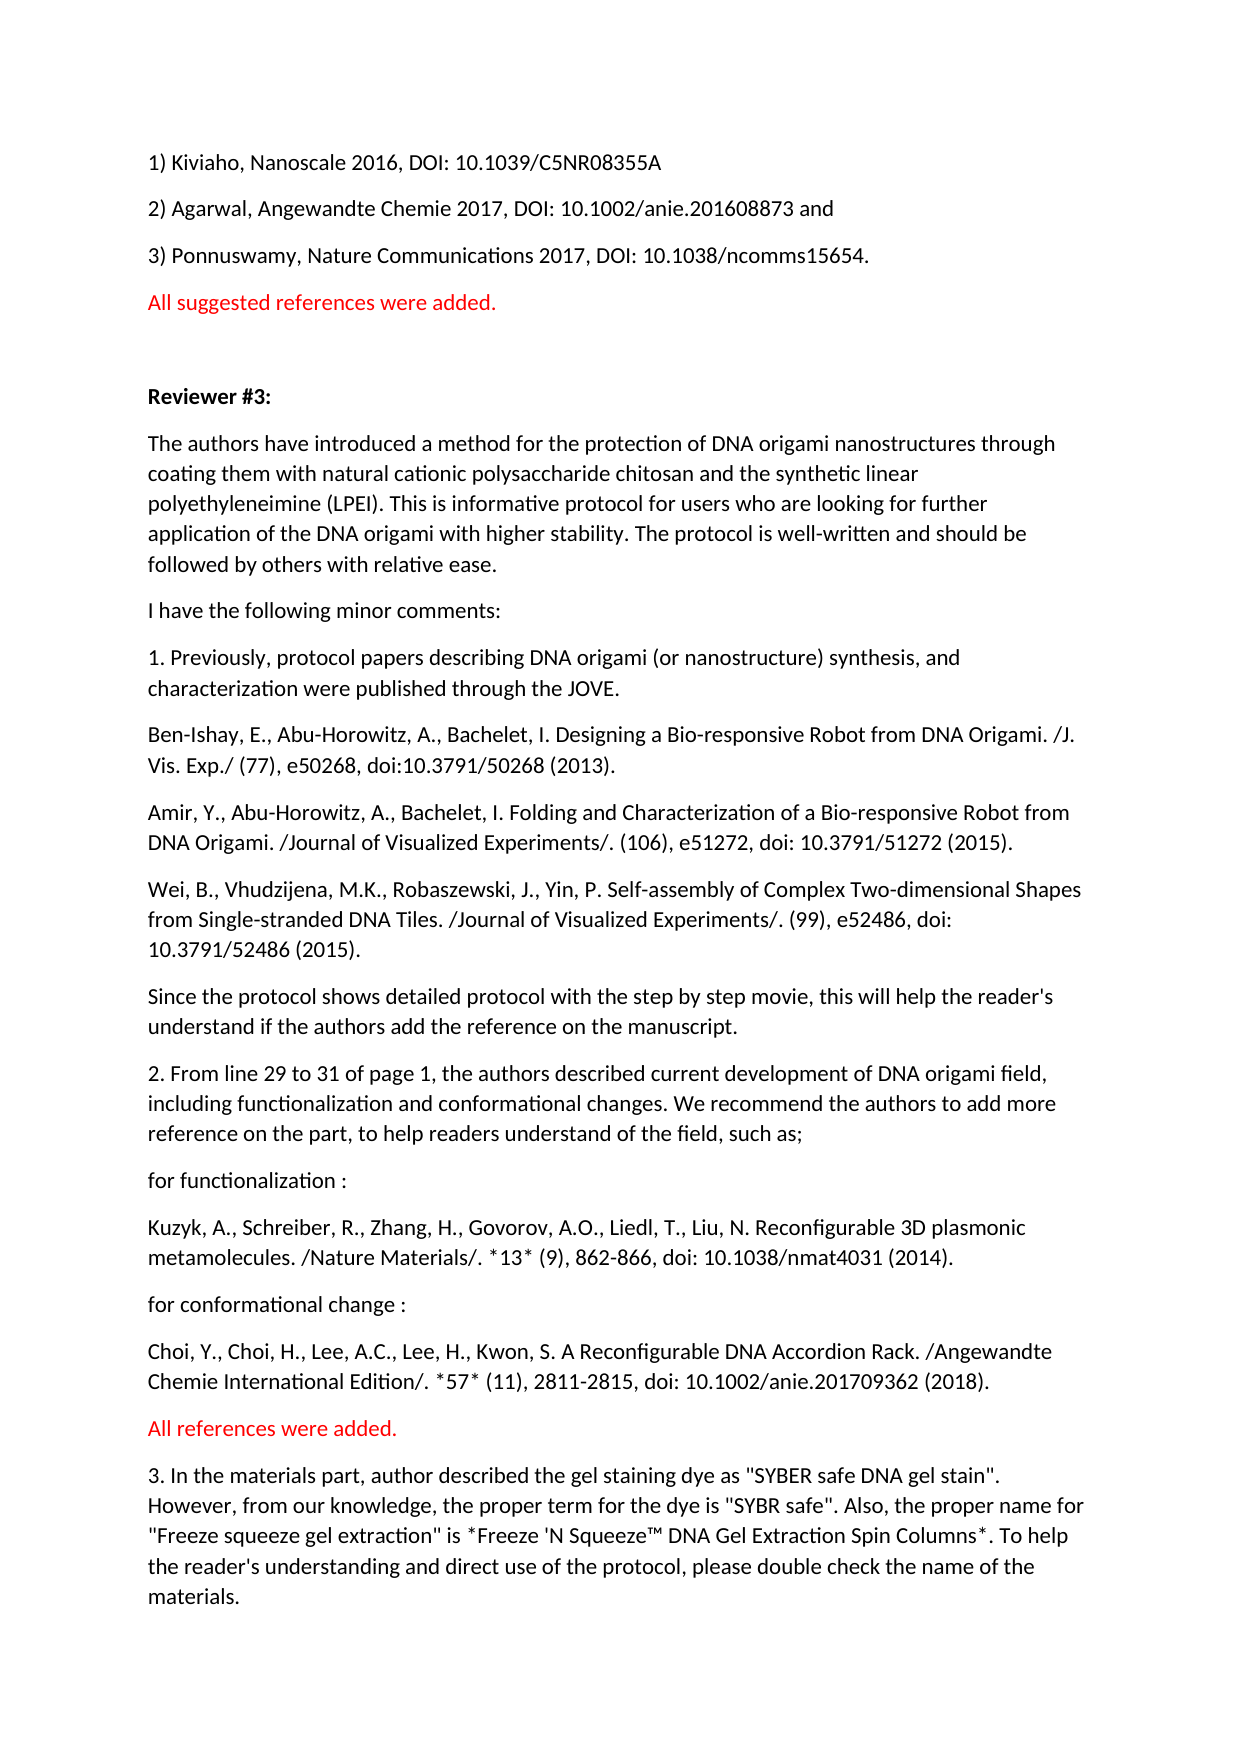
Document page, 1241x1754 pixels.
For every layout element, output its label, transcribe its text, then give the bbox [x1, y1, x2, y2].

text I have the following minor comments: [148, 597, 1093, 624]
text 1. Previously, protocol papers describing DNA origami (or nanostructure) synthesis, and characterization were published through the JOVE. [148, 643, 1093, 702]
text Since the protocol shows detailed protocol with the step by step movie, this will help the reader's understand if the authors add the reference on the manuscript. [148, 982, 1093, 1040]
text 3) Ponnuswamy, Nature Communications 2017, DOI: 10.1038/ncomms15654. [148, 241, 1093, 269]
text All suggested references were added. [148, 288, 1093, 316]
text for functionalization : [148, 1166, 1093, 1194]
text Ben-Ishay, E., Abu-Horowitz, A., Bachelet, I. Designing a Bio-responsive Robot from DNA Origami. /J. Vis. Exp./ (77), e50268, doi:10.3791/50268 (2013). [148, 721, 1093, 779]
text 2) Agarwal, Angewandte Chemie 2017, DOI: 10.1002/anie.201608873 and [148, 194, 1093, 222]
text Wei, B., Vhudzijena, M.K., Robaszewski, J., Yin, P. Self-assembly of Complex Two-dimensional Shapes from Single-stranded DNA Tiles. /Journal of Visualized Experiments/. (99), e52486, doi: 10.3791/52486 (2015). [148, 875, 1093, 963]
text Reviewer #3: [148, 382, 1093, 410]
text 1) Kiviaho, Nanoscale 2016, DOI: 10.1039/C5NR08355A [148, 148, 1093, 176]
text for conformational change : [148, 1290, 1093, 1318]
text 2. From line 29 to 31 of page 1, the authors described current development of DNA origami field, including functionalization and conformational changes. We recommend the authors to add more reference on the part, to help readers understand of the field, such as; [148, 1059, 1093, 1147]
text Amir, Y., Abu-Horowitz, A., Bachelet, I. Folding and Characterization of a Bio-responsive Robot from DNA Origami. /Journal of Visualized Experiments/. (106), e51272, doi: 10.3791/51272 (2015). [148, 798, 1093, 856]
text The authors have introduced a method for the protection of DNA origami nanostructures through coating them with natural cationic polysaccharide chitosan and the synthetic linear polyethyleneimine (LPEI). This is informative protocol for users who are looking for further application of the DNA origami with higher stability. The protocol is well-written and should be followed by others with relative ease. [148, 429, 1093, 578]
text Choi, Y., Choi, H., Lee, A.C., Lee, H., Kwon, S. A Reconfigurable DNA Accordion Rack. /Angewandte Chemie International Edition/. *57* (11), 2811-2815, doi: 10.1002/anie.201709362 (2018). [148, 1337, 1093, 1395]
text 3. In the materials part, author described the gel staining dye as "SYBER safe DNA gel stain". However, from our knowledge, the proper term for the dye is "SYBR safe". Also, the proper name for "Freeze squeeze gel extraction" is *Freeze 'N Squeeze™ DNA Gel Extraction Spin Columns*. To help the reader's understanding and direct use of the protocol, please double check the name of the materials. [148, 1461, 1093, 1610]
text Kuzyk, A., Schreiber, R., Zhang, H., Govorov, A.O., Liedl, T., Liu, N. Reconfigurable 3D plasmonic metamolecules. /Nature Materials/. *13* (9), 862-866, doi: 10.1038/nmat4031 (2014). [148, 1213, 1093, 1271]
text All references were added. [148, 1414, 1093, 1442]
